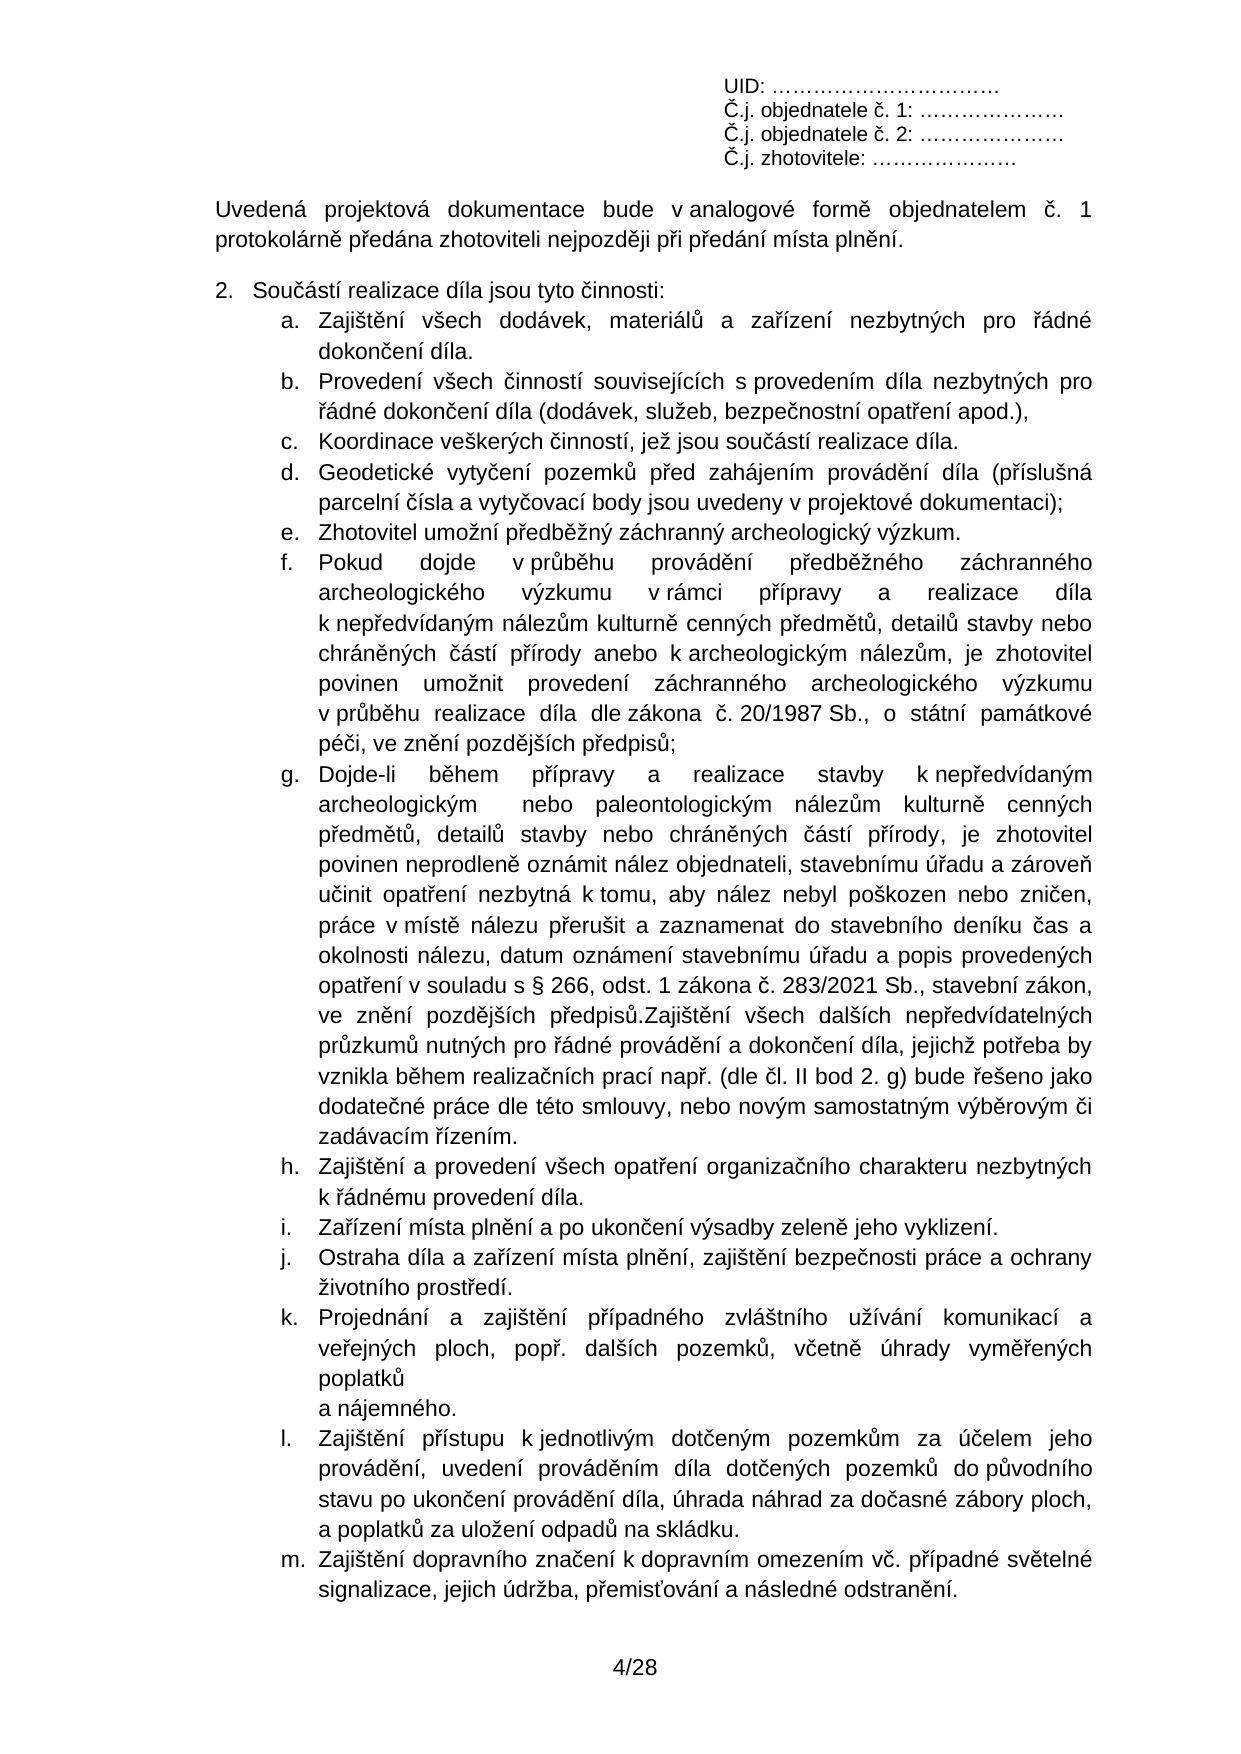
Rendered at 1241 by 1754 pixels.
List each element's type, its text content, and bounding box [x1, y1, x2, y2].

list Zajištění dopravního značení k dopravním omezením vč. případné světelné signalizace, jejich údržba, přemisťování a následné odstranění. [281, 1546, 1093, 1602]
list Pokud dojde v průběhu provádění předběžného záchranného archeologického výzkumu v rámci přípravy a realizace díla k nepředvídaným nálezům kulturně cenných předmětů, detailů stavby nebo chráněných částí přírody anebo k archeologickým nálezům, je zhotovitel povinen umožnit provedení záchranného archeologického výzkumu v průběhu realizace díla dle zákona č. 20/1987 Sb., o státní památkové péči, ve znění pozdějších předpisů; [281, 549, 1093, 757]
list Zařízení místa plnění a po ukončení výsadby zeleně jeho vyklizení. [281, 1214, 1093, 1240]
list Geodetické vytyčení pozemků před zahájením provádění díla (příslušná parcelní čísla a vytyčovací body jsou uvedeny v projektové dokumentaci); [281, 458, 1093, 515]
list Součástí realizace díla jsou tyto činnosti: [215, 277, 1093, 303]
list Provedení všech činností souvisejících s provedením díla nezbytných pro řádné dokončení díla (dodávek, služeb, bezpečnostní opatření apod.), [281, 368, 1093, 424]
list Zajištění přístupu k jednotlivým dotčeným pozemkům za účelem jeho provádění, uvedení prováděním díla dotčených pozemků do původního stavu po ukončení provádění díla, úhrada náhrad za dočasné zábory ploch, a poplatků za uložení odpadů na skládku. [281, 1425, 1093, 1542]
list Ostraha díla a zařízení místa plnění, zajištění bezpečnosti práce a ochrany životního prostředí. [281, 1244, 1093, 1300]
list Zhotovitel umožní předběžný záchranný archeologický výzkum. [281, 519, 1093, 545]
list Zajištění všech dodávek, materiálů a zařízení nezbytných pro řádné dokončení díla. [281, 307, 1093, 364]
list Dojde-li během přípravy a realizace stavby k nepředvídaným archeologickým nebo paleontologickým nálezům kulturně cenných předmětů, detailů stavby nebo chráněných částí přírody, je zhotovitel povinen neprodleně oznámit nález objednateli, stavebnímu úřadu a zároveň učinit opatření nezbytná k tomu, aby nález nebyl poškozen nebo zničen, práce v místě nálezu přerušit a zaznamenat do stavebního deníku čas a okolnosti nálezu, datum oznámení stavebnímu úřadu a popis provedených opatření v souladu s § 266, odst. 1 zákona č. 283/2021 Sb., stavební zákon, ve znění pozdějších předpisů.Zajištění všech dalších nepředvídatelných průzkumů nutných pro řádné provádění a dokončení díla, jejichž potřeba by vznikla během realizačních prací např. (dle čl. II bod 2. g) bude řešeno jako dodatečné práce dle této smlouvy, nebo novým samostatným výběrovým či zadávacím řízením. [281, 761, 1093, 1149]
list Zajištění a provedení všech opatření organizačního charakteru nezbytných k řádnému provedení díla. [281, 1153, 1093, 1210]
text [215, 196, 1093, 252]
list Koordinace veškerých činností, jež jsou součástí realizace díla. [281, 428, 1093, 454]
list Projednání a zajištění případného zvláštního užívání komunikací a veřejných ploch, popř. dalších pozemků, včetně úhrady vyměřených poplatků a nájemného. [281, 1304, 1093, 1421]
